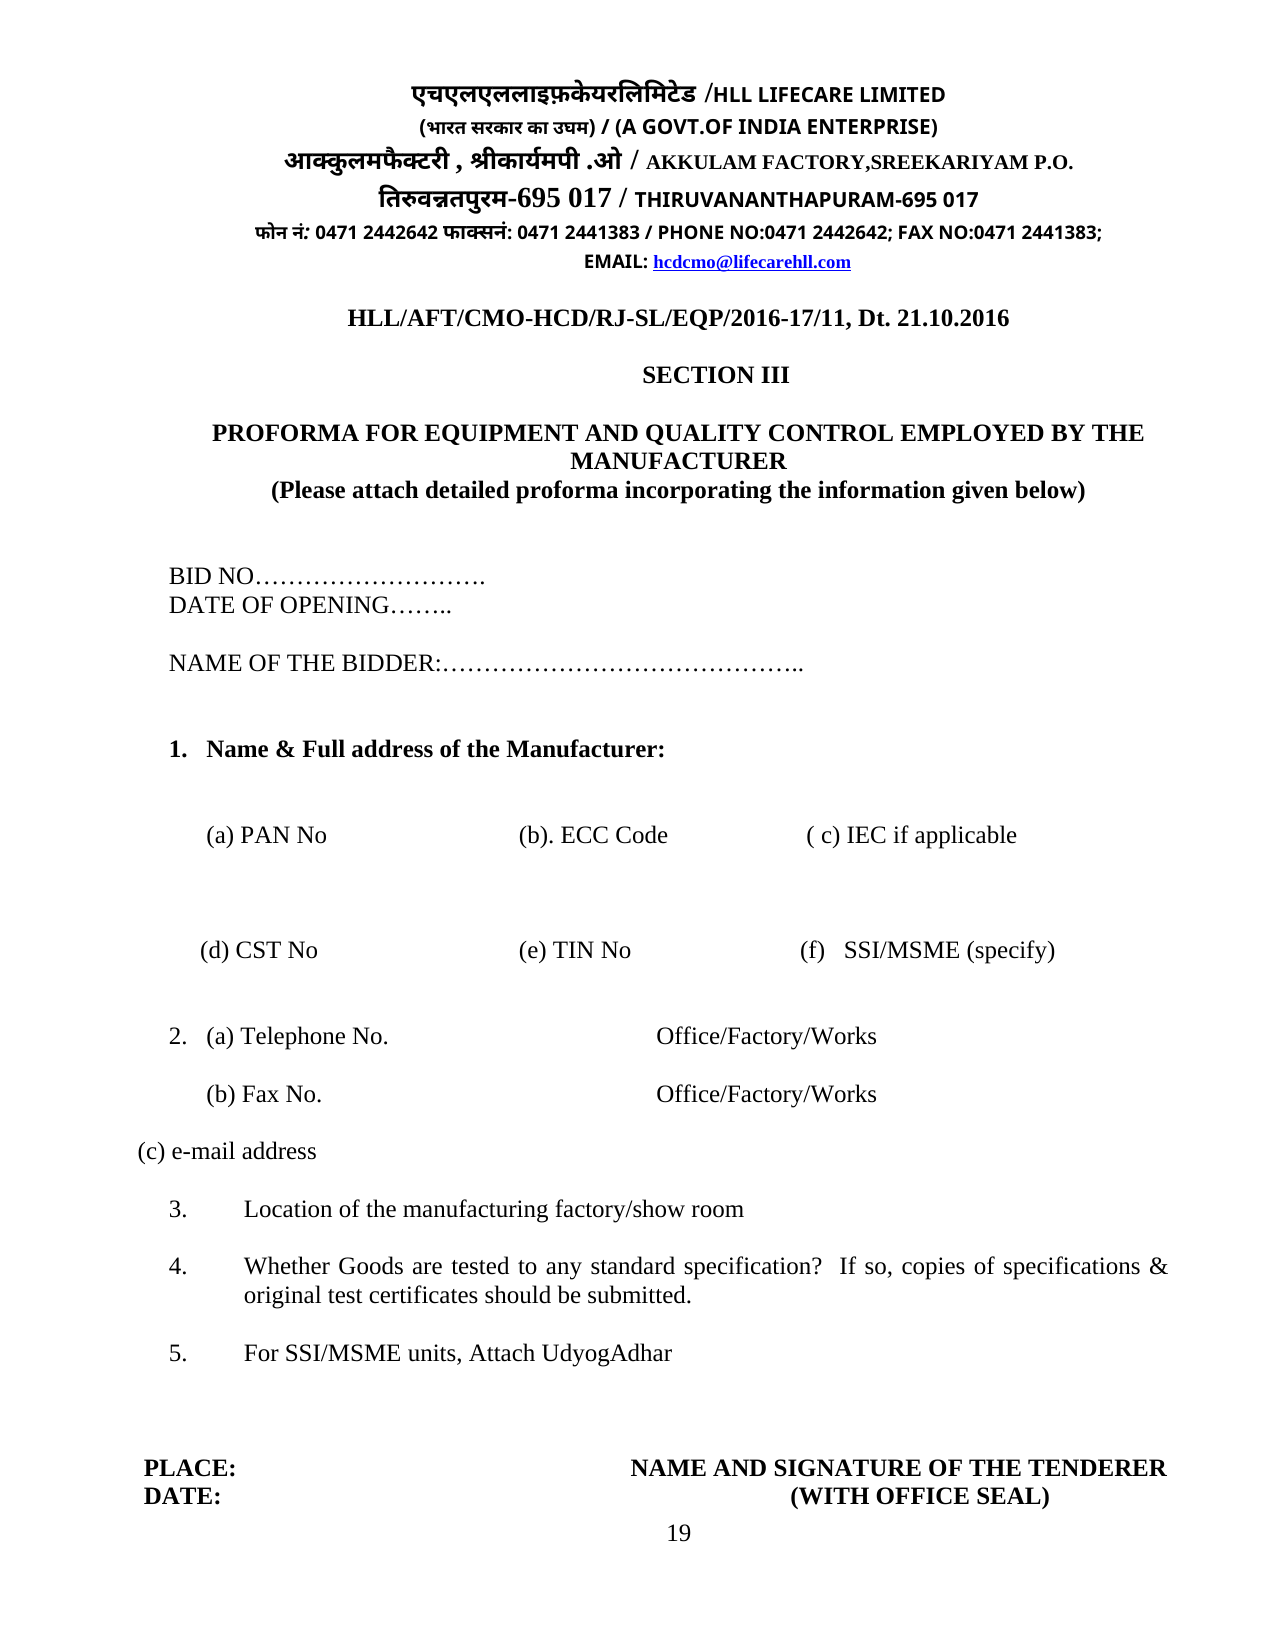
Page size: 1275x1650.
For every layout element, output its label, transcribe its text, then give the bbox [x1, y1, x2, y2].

list Name & Full address of the Manufacturer: [169, 734, 1226, 763]
text (d) CST No (e) TIN No (f) SSI/MSME (specify) [169, 935, 1226, 964]
text (c) e-mail address [131, 1136, 1226, 1165]
list Whether Goods are tested to any standard specification? If so, copies of specifications & original test certificates should be submitted. [169, 1251, 1169, 1309]
text SECTION III [131, 360, 1226, 389]
text BID NO………………………. [169, 561, 1226, 590]
text (a) PAN No (b). ECC Code ( c) IEC if applicable [169, 820, 1226, 849]
text PROFORMA FOR EQUIPMENT AND QUALITY CONTROL EMPLOYED BY THE MANUFACTURER [131, 418, 1226, 475]
text 2. (a) Telephone No. Office/Factory/Works [169, 1021, 1226, 1050]
text NAME OF THE BIDDER:…………………………………….. [169, 648, 1226, 676]
text DATE OF OPENING…….. [169, 590, 1226, 619]
list For SSI/MSME units, Attach UdyogAdhar [169, 1338, 1169, 1366]
text DATE: (WITH OFFICE SEAL) [144, 1481, 1226, 1510]
text (b) Fax No. Office/Factory/Works [131, 1079, 1226, 1108]
text PLACE: NAME AND SIGNATURE OF THE TENDERER [144, 1453, 1226, 1481]
text (Please attach detailed proforma incorporating the information given below) [131, 475, 1226, 504]
list Location of the manufacturing factory/show room [169, 1194, 1226, 1223]
